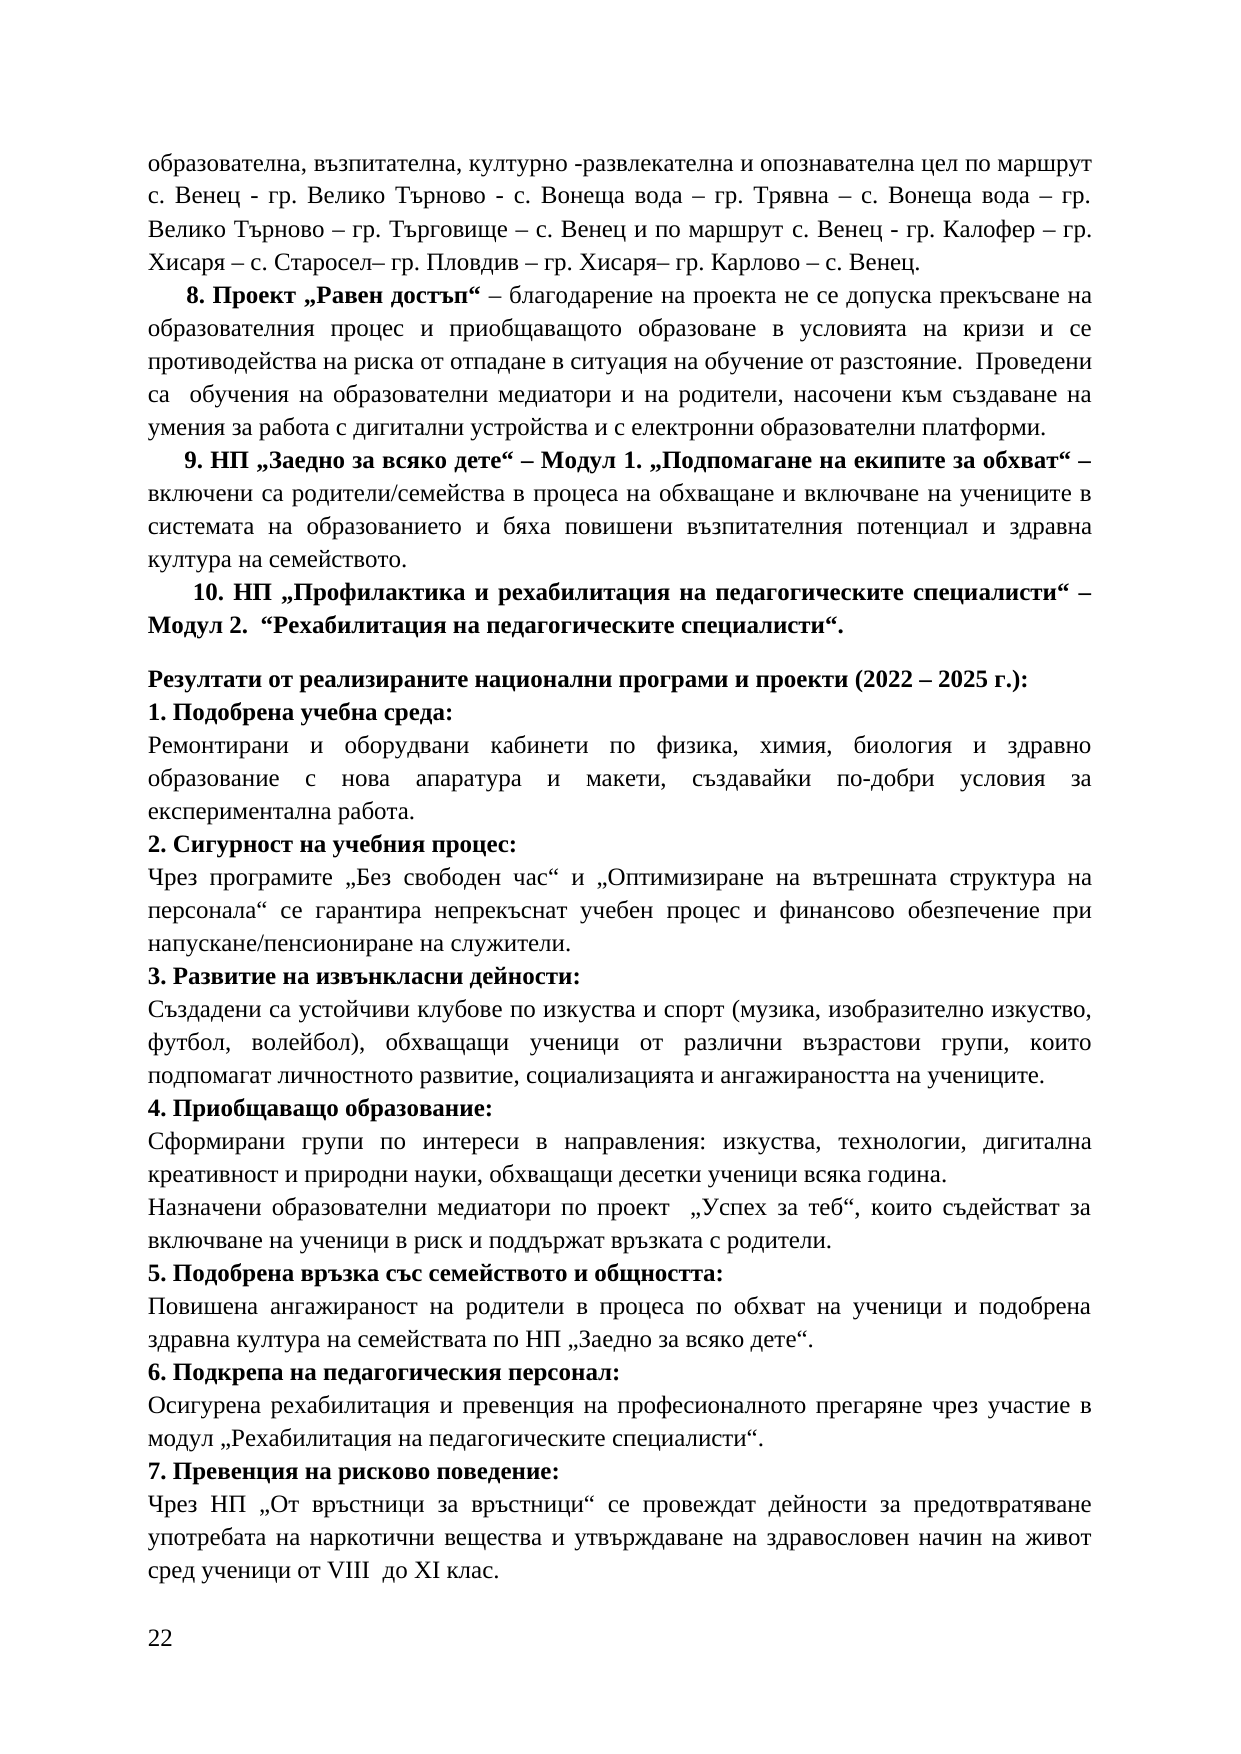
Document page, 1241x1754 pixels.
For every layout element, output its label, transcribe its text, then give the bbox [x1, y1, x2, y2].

text Назначени образователни медиатори по проект „Успех за теб“, които съдействат за включване на ученици в риск и поддържат връзката с родители. [148, 1192, 1093, 1254]
text Чрез НП „От връстници за връстници“ се провеждат дейности за предотвратяване употребата на наркотични вещества и утвърждаване на здравословен начин на живот сред ученици от VIII до XI клас. [148, 1489, 1093, 1584]
text 8. Проект „Равен достъп“ – благодарение на проекта не се допуска прекъсване на образователния процес и приобщаващото образоване в условията на кризи и се противодейства на риска от отпадане в ситуация на обучение от разстояние. Проведени са обучения на образователни медиатори и на родители, насочени към създаване на умения за работа с дигитални устройства и с електронни образователни платформи. [148, 280, 1093, 441]
text 10. НП „Профилактика и рехабилитация на педагогическите специалисти“ – Модул 2. “Рехабилитация на педагогическите специалисти“. [148, 577, 1093, 639]
text Сформирани групи по интереси в направления: изкуства, технологии, дигитална креативност и природни науки, обхващащи десетки ученици всяка година. [148, 1126, 1093, 1188]
text 9. НП „Заедно за всяко дете“ – Модул 1. „Подпомагане на екипите за обхват“ – включени са родители/семейства в процеса на обхващане и включване на учениците в системата на образованието и бяха повишени възпитателния потенциал и здравна култура на семейството. [148, 445, 1093, 573]
text 1. Подобрена учебна среда: [148, 697, 1093, 726]
text 3. Развитие на извънкласни дейности: [148, 961, 1093, 990]
text Осигурена рехабилитация и превенция на професионалното прегаряне чрез участие в модул „Рехабилитация на педагогическите специалисти“. [148, 1390, 1093, 1452]
text Създадени са устойчиви клубове по изкуства и спорт (музика, изобразително изкуство, футбол, волейбол), обхващащи ученици от различни възрастови групи, които подпомагат личностното развитие, социализацията и ангажираността на учениците. [148, 994, 1093, 1089]
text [148, 148, 1093, 275]
text 4. Приобщаващо образование: [148, 1093, 1093, 1122]
text Чрез програмите „Без свободен час“ и „Оптимизиране на вътрешната структура на персонала“ се гарантира непрекъснат учебен процес и финансово обезпечение при напускане/пенсиониране на служители. [148, 862, 1093, 957]
text 2. Сигурност на учебния процес: [148, 829, 1093, 858]
text 7. Превенция на рисково поведение: [148, 1456, 1093, 1485]
text 6. Подкрепа на педагогическия персонал: [148, 1357, 1093, 1386]
subtitle Резултати от реализираните национални програми и проекти (2022 – 2025 г.): [148, 664, 1093, 692]
text Ремонтирани и оборудвани кабинети по физика, химия, биология и здравно образование с нова апаратура и макети, създавайки по-добри условия за експериментална работа. [148, 730, 1093, 824]
text Повишена ангажираност на родители в процеса по обхват на ученици и подобрена здравна култура на семействата по НП „Заедно за всяко дете“. [148, 1291, 1093, 1353]
text 5. Подобрена връзка със семейството и общността: [148, 1258, 1093, 1287]
